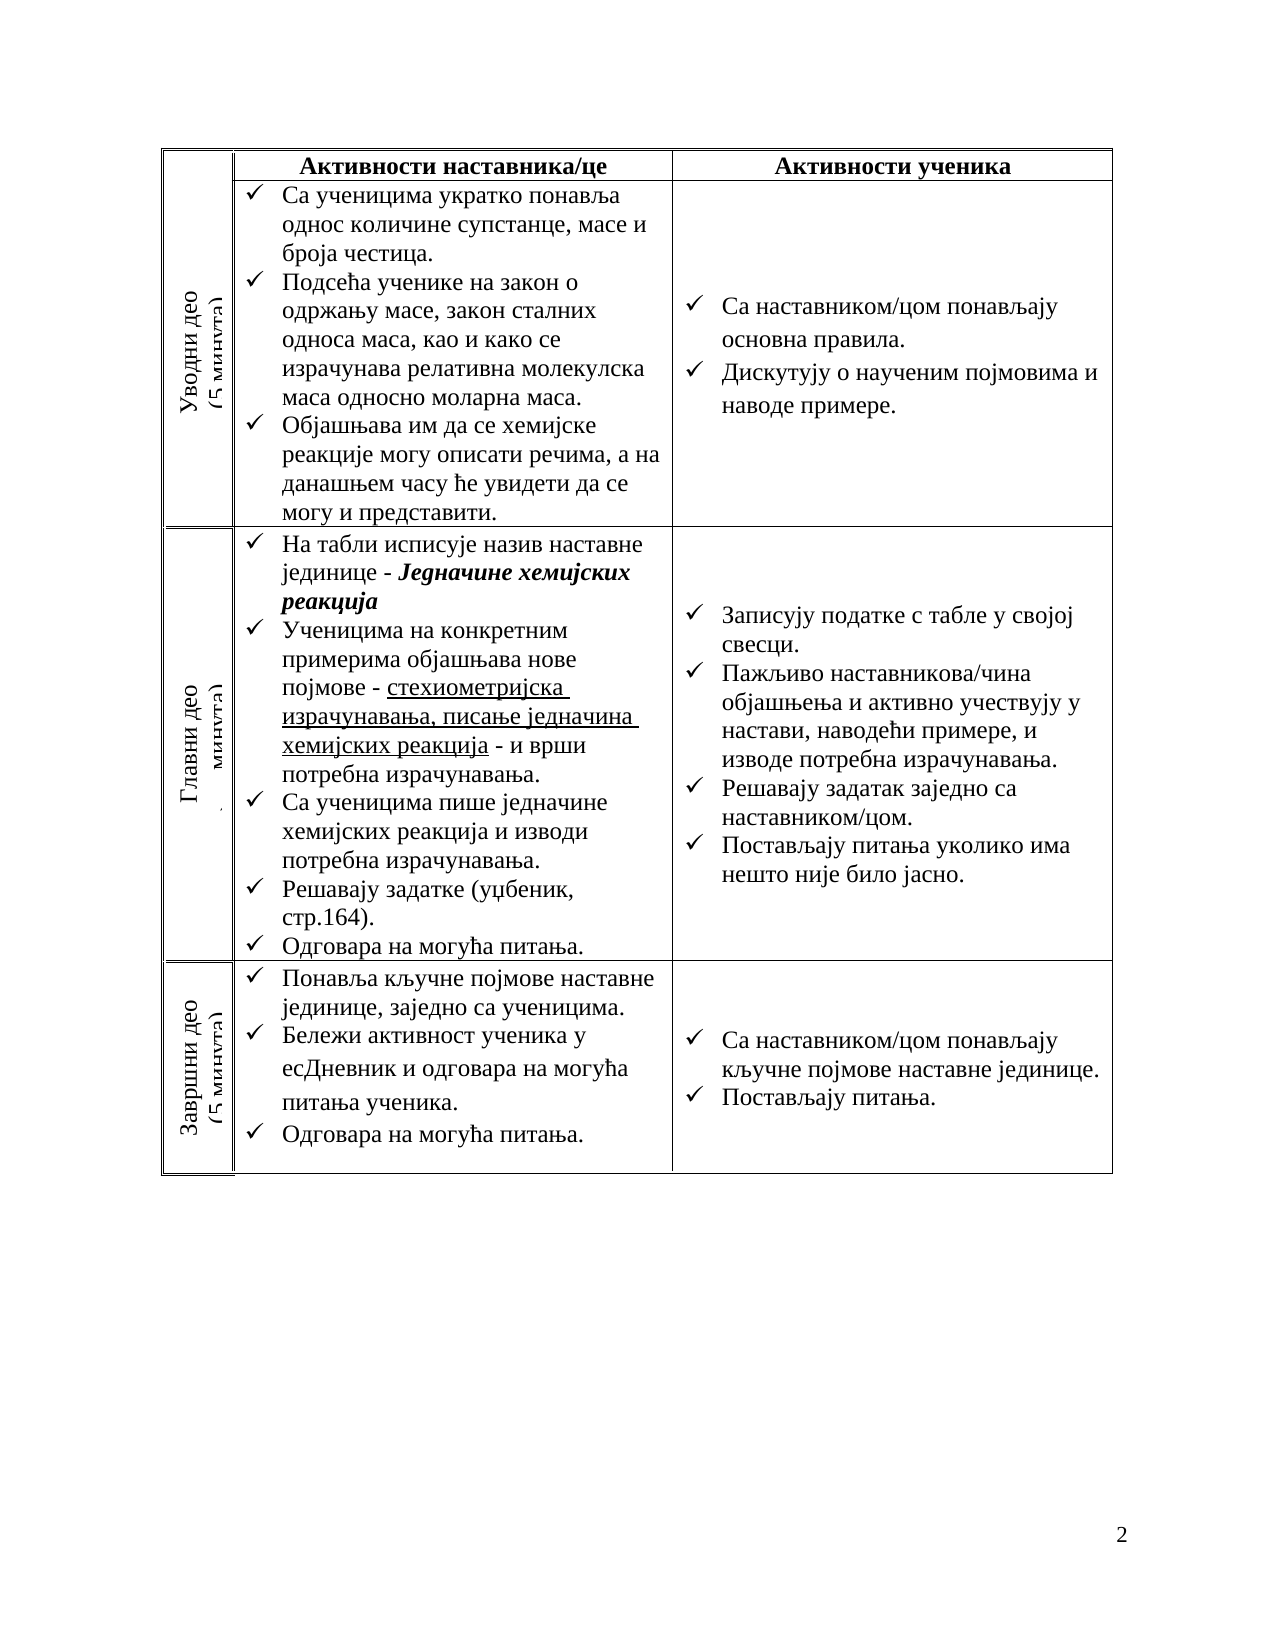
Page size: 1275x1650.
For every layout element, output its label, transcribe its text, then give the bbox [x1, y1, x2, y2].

table_cell Уводни део (5 минута) [164, 180, 232, 526]
table_cell Завршни део (5 минута) [162, 960, 233, 1173]
table_cell Записују податке с табле у својој свесци. Пажљиво наставникова/чина објашњења и активно учествују у настави, наводећи примере, и изводе потребна израчунавања. Решавају задатак заједно са наставником/цом. Постављају питања уколико има нешто није било јасно. [673, 527, 1112, 960]
table_cell Главни део минута) [164, 526, 232, 960]
table_cell Са ученицима укратко понавља однос количине супстанце, масе и броја честица. Подсећа ученике на закон о одржању масе, закон сталних односа маса, као и како се израчунава релативна молекулска маса односно моларна маса. Објашњава им да се хемијске реакције могу описати речима, а на данашњем часу ће увидети да се могу и представити. [235, 181, 672, 526]
table_cell Понавља кључне појмове наставне јединице, заједно са ученицима. Бележи активност ученика у есДневник и одговара на могућа питања ученика. Одговара на могућа питања. [233, 961, 673, 1173]
table_cell [164, 151, 233, 179]
table_cell Са наставником/цом понављају кључне појмове наставне јединице. Постављају питања. [673, 961, 1112, 1173]
table_cell Активности наставника/це [233, 151, 672, 179]
table_cell Са наставником/цом понављају основна правила. Дискутују о наученим појмовима и наводе примере. [673, 181, 1112, 526]
table_cell На табли исписује назив наставне јединице - Једначине хемијских реакција Ученицима на конкретним примерима објашњава нове појмове - стехиометријска израчунавања, писање једначина хемијских реакција - и врши потребна израчунавања. Са ученицима пише једначине хемијских реакција и изводи потребна израчунавања. Решавају задатке (уџбеник, стр.164). Одговара на могућа питања. [235, 527, 672, 960]
table_cell Активности ученика [673, 151, 1112, 179]
